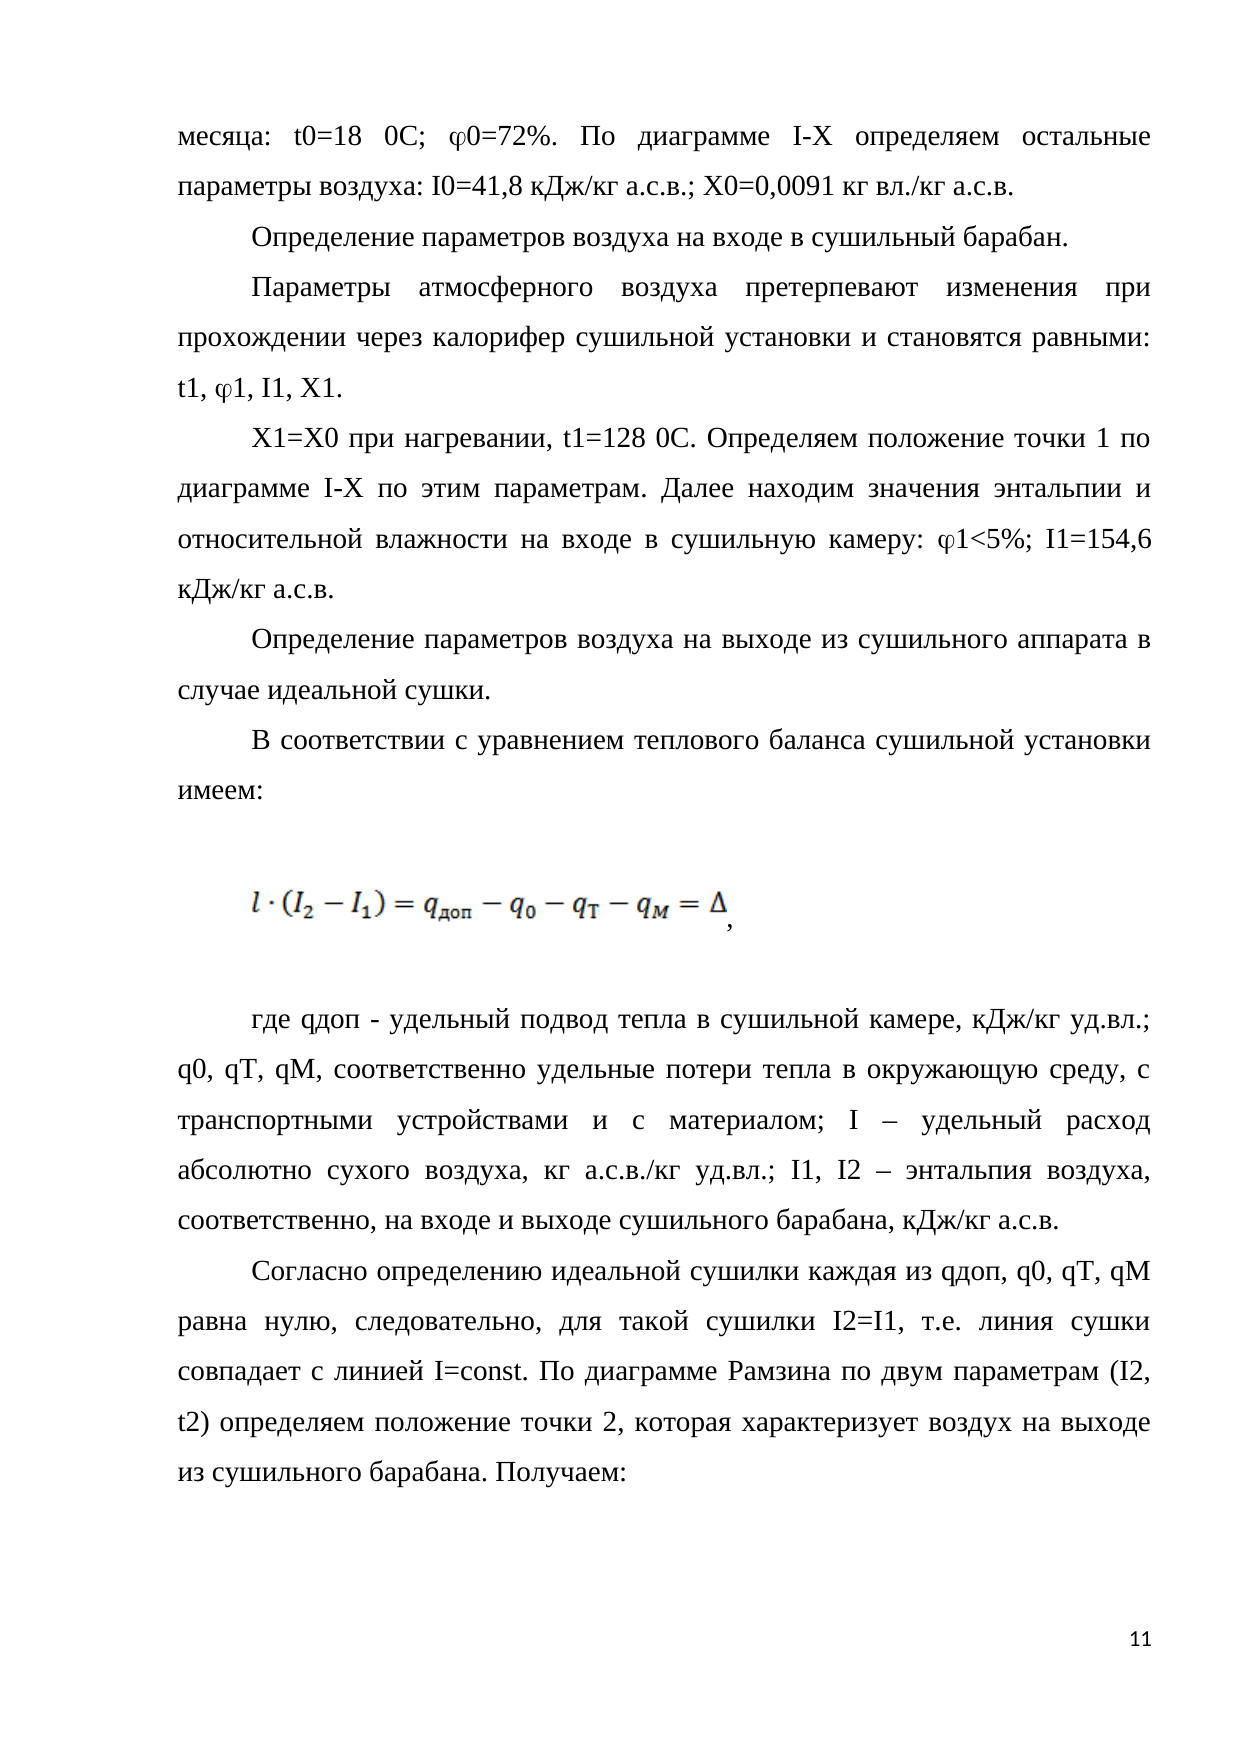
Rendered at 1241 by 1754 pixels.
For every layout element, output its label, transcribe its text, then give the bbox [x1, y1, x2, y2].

picture [251, 873, 727, 928]
text В соответствии с уравнением теплового баланса сушильной установки имеем: [177, 722, 1152, 806]
text Определение параметров воздуха на входе в сушильный барабан. [177, 219, 1152, 252]
text Определение параметров воздуха на выходе из сушильного аппарата в случае идеальной сушки. [177, 622, 1152, 705]
text где qдоп - удельный подвод тепла в сушильной камере, кДж/кг уд.вл.; q0, qT, qM, соответственно удельные потери тепла в окружающую среду, с транспортными устройствами и с материалом; I – удельный расход абсолютно сухого воздуха, кг а.с.в./кг уд.вл.; I1, I2 – энтальпия воздуха, соответственно, на входе и выходе сушильного барабана, кДж/кг а.с.в. [177, 1001, 1152, 1236]
text Параметры атмосферного воздуха претерпевают изменения при прохождении через калорифер сушильной установки и становятся равными: t1, 1, I1, X1. [177, 269, 1152, 403]
text X1=X0 при нагревании, t1=128 0C. Определяем положение точки 1 по диаграмме I-X по этим параметрам. Далее находим значения энтальпии и относительной влажности на входе в сушильную камеру: 1<5%; I1=154,6 кДж/кг а.с.в. [177, 420, 1152, 605]
text Согласно определению идеальной сушилки каждая из qдоп, q0, qT, qM равна нулю, следовательно, для такой сушилки I2=I1, т.е. линия сушки совпадает с линией I=const. По диаграмме Рамзина по двум параметрам (I2, t2) определяем положение точки 2, которая характеризует воздух на выходе из сушильного барабана. Получаем: [177, 1253, 1152, 1488]
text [177, 118, 1152, 202]
